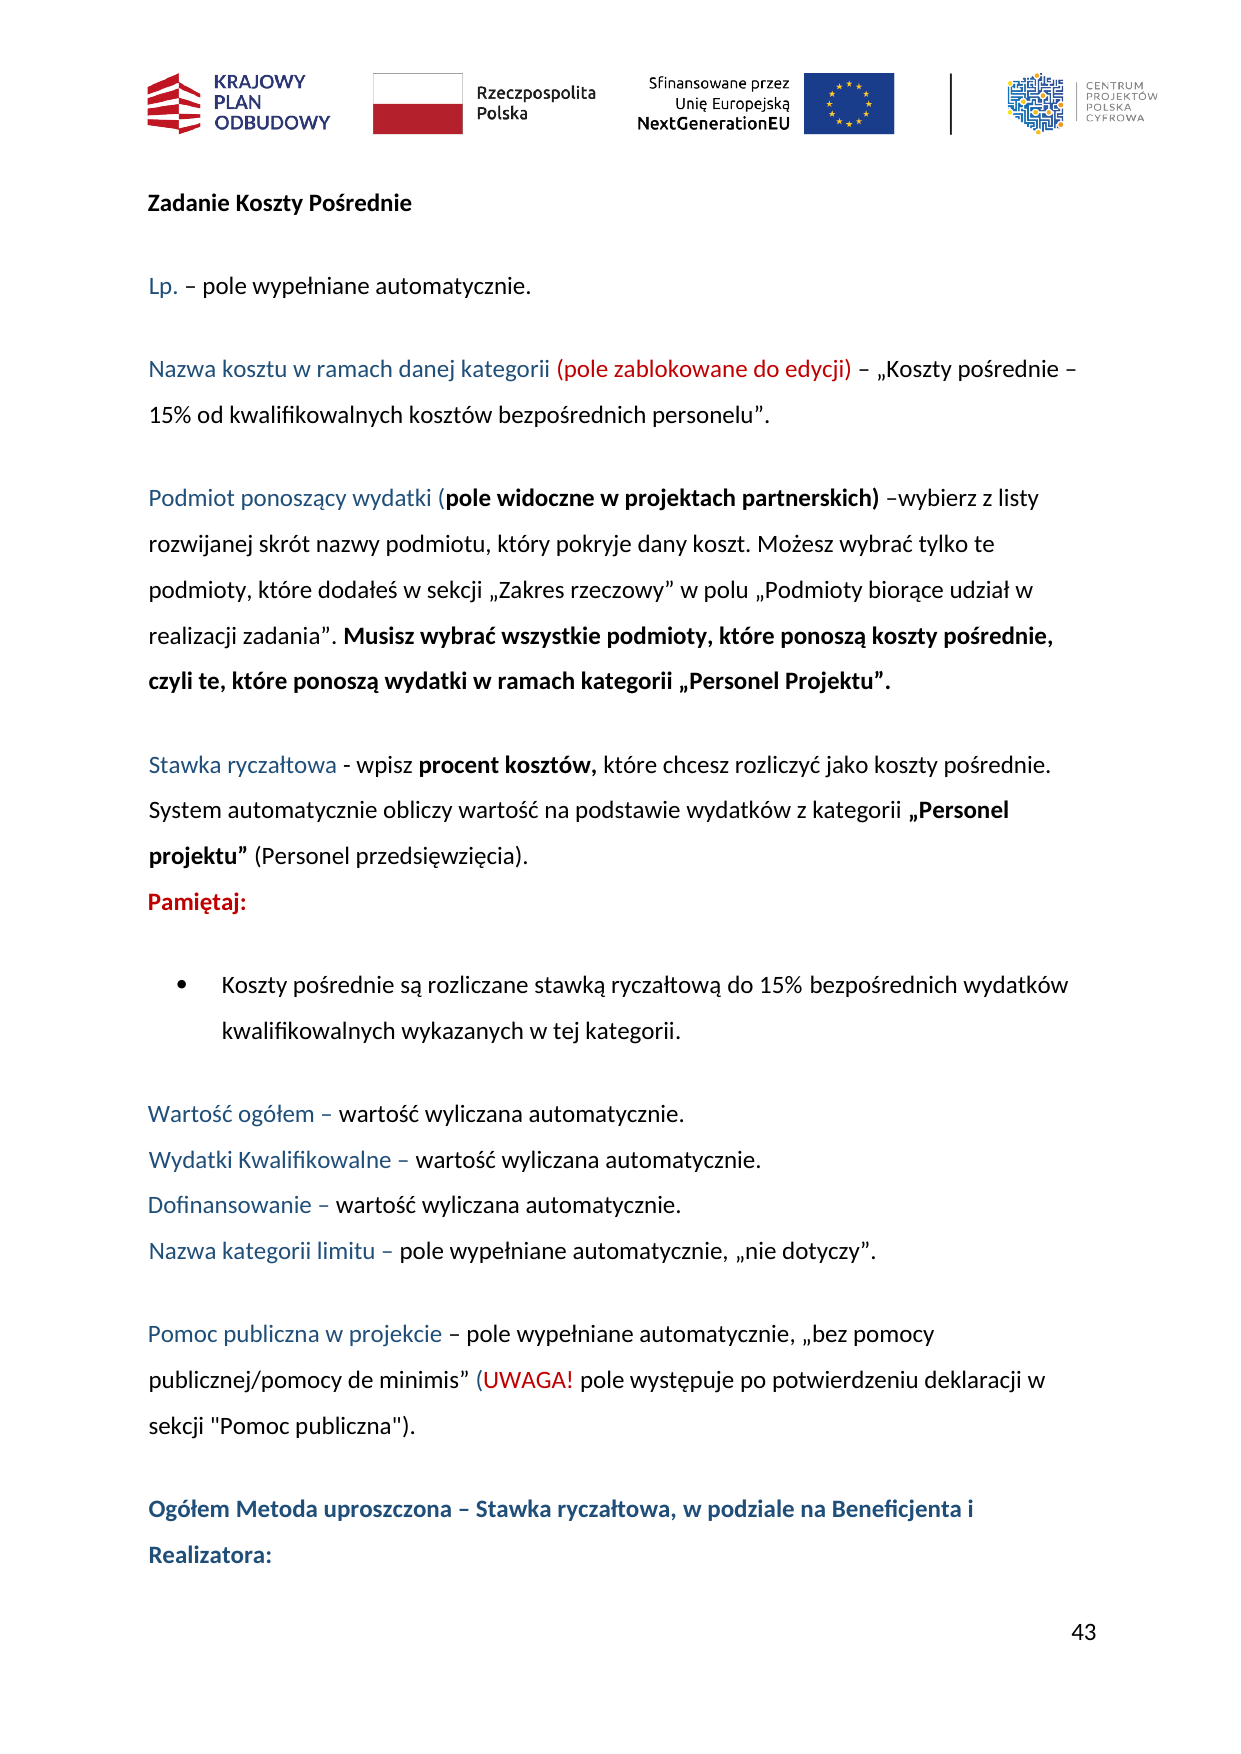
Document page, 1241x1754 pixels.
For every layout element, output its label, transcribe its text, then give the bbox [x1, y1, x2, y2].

text Pamiętaj: [148, 886, 1094, 916]
list Wartość ogółem – wartość wyliczana automatycznie. [148, 1098, 1096, 1129]
list Dofinansowanie – wartość wyliczana automatycznie. [148, 1189, 1094, 1220]
list Koszty pośrednie są rozliczane stawką ryczałtową do 15% bezpośrednich wydatków kwalifikowalnych wykazanych w tej kategorii. [177, 969, 1096, 1045]
text Stawka ryczałtowa - wpisz procent kosztów, które chcesz rozliczyć jako koszty pośrednie. System automatycznie obliczy wartość na podstawie wydatków z kategorii „Personel projektu” (Personel przedsięwzięcia). [148, 749, 1094, 871]
text Lp. – pole wypełniane automatycznie. [148, 270, 1094, 301]
picture [147, 73, 1158, 135]
text Zadanie Koszty Pośrednie [148, 187, 1094, 218]
list Wydatki Kwalifikowalne – wartość wyliczana automatycznie. [148, 1144, 1094, 1174]
text Nazwa kosztu w ramach danej kategorii (pole zablokowane do edycji) – „Koszty pośrednie – 15% od kwalifikowalnych kosztów bezpośrednich personelu”. [148, 354, 1094, 430]
list Ogółem Metoda uproszczona – Stawka ryczałtowa, w podziale na Beneficjenta i Realizatora: [148, 1493, 1094, 1569]
list Pomoc publiczna w projekcie – pole wypełniane automatycznie, „bez pomocy publicznej/pomocy de minimis” (UWAGA! pole występuje po potwierdzeniu deklaracji w sekcji "Pomoc publiczna"). [148, 1318, 1094, 1441]
text Podmiot ponoszący wydatki (pole widoczne w projektach partnerskich) –wybierz z listy rozwijanej skrót nazwy podmiotu, który pokryje dany koszt. Możesz wybrać tylko te podmioty, które dodałeś w sekcji „Zakres rzeczowy” w polu „Podmioty biorące udział w realizacji zadania”. Musisz wybrać wszystkie podmioty, które ponoszą koszty pośrednie, czyli te, które ponoszą wydatki w ramach kategorii „Personel Projektu”. [148, 483, 1094, 696]
list Nazwa kategorii limitu – pole wypełniane automatycznie, „nie dotyczy”. [148, 1235, 1094, 1266]
